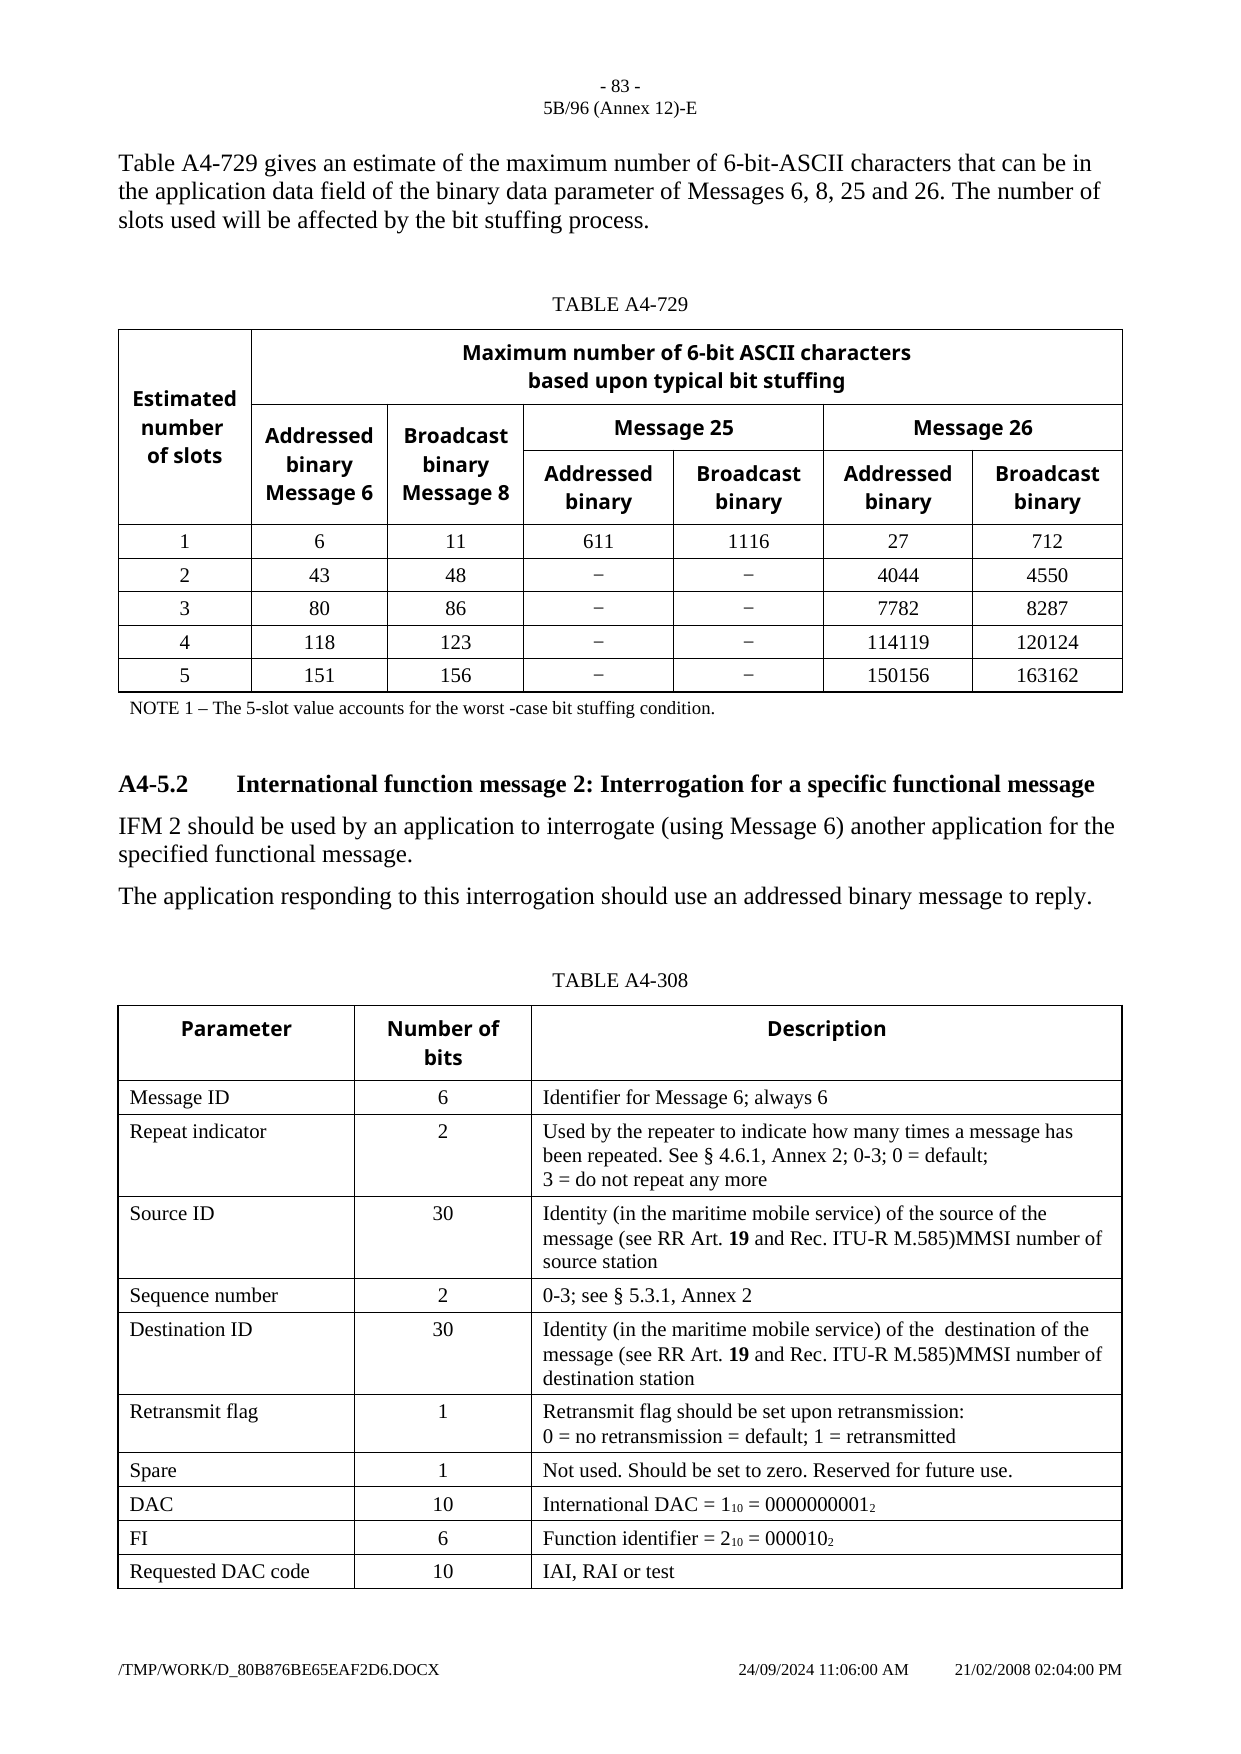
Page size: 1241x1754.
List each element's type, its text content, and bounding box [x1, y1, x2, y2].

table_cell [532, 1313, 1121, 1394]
table_cell 118 [252, 626, 387, 658]
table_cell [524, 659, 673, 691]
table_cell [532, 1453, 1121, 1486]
table_cell Addressed binary [824, 451, 972, 524]
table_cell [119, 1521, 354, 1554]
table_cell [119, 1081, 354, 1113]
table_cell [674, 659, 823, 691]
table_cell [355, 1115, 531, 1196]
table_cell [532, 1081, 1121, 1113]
text IFM 2 should be used by an application to interrogate (using Message 6) another application for the specified functional message. [118, 811, 1122, 868]
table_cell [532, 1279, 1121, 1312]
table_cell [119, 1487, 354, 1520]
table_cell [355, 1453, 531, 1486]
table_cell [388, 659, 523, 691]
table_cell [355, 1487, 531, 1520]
table_cell [973, 559, 1122, 591]
table_cell − [524, 559, 673, 591]
table_cell 11 [388, 525, 523, 558]
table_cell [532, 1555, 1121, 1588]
table_cell 86 [388, 592, 523, 624]
table_cell [824, 525, 972, 558]
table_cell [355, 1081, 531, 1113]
table_cell 48 [388, 559, 523, 591]
table_header Maximum number of 6-bit ASCII characters based upon typical bit stuffing [252, 330, 1122, 403]
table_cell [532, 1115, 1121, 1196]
table_cell − [674, 559, 823, 591]
table_cell 4 [119, 626, 251, 658]
table_cell 3 [119, 592, 251, 624]
table_cell − [674, 626, 823, 658]
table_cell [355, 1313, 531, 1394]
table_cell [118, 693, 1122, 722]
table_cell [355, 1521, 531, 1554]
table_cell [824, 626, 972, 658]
table_cell [973, 525, 1122, 558]
text The application responding to this interrogation should use an addressed binary message to reply. [118, 881, 1122, 909]
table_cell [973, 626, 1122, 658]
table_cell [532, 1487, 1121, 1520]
table_cell [824, 559, 972, 591]
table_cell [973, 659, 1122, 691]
table_cell Broadcast binary Message 8 [388, 405, 523, 524]
table_cell [824, 592, 972, 624]
subtitle 5.2 International function message 2: Interrogation for a specific functional message [118, 769, 1122, 798]
table_cell Message 25 [524, 405, 823, 449]
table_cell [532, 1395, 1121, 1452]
table_cell [674, 525, 823, 558]
table_cell − [524, 626, 673, 658]
table_cell 2 [119, 559, 251, 591]
text Table gives an estimate of the maximum number of 6-bit-ASCII characters that can be in the application data field of the binary data parameter of Messages 6, 8, 25 and 26. The number of slots used will be affected by the bit stuffing process. [118, 148, 1122, 234]
table_cell 123 [388, 626, 523, 658]
table_cell [524, 525, 673, 558]
table_cell Message 26 [824, 405, 1122, 449]
table_cell − [524, 592, 673, 624]
table_cell 80 [252, 592, 387, 624]
text TABLE [118, 292, 1122, 316]
table_cell − [674, 592, 823, 624]
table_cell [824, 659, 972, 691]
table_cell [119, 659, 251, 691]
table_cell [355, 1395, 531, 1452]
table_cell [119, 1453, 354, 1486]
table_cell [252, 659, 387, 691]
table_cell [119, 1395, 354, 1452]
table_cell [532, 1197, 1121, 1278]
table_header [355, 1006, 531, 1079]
table_cell Addressed binary [524, 451, 673, 524]
table_cell Broadcast binary [674, 451, 823, 524]
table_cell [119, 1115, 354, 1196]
table_cell Broadcast binary [973, 451, 1122, 524]
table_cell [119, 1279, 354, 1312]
text TABLE [118, 968, 1122, 992]
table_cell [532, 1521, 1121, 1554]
table_cell Addressed binary Message 6 [252, 405, 387, 524]
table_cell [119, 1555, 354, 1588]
table_cell 6 [252, 525, 387, 558]
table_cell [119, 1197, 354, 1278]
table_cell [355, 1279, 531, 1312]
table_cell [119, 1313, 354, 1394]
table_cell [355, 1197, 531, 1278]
table_header Estimated number of slots [119, 330, 251, 524]
table_cell 43 [252, 559, 387, 591]
table_cell 1 [119, 525, 251, 558]
table_cell [973, 592, 1122, 624]
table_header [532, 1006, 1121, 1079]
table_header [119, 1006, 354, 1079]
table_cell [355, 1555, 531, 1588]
